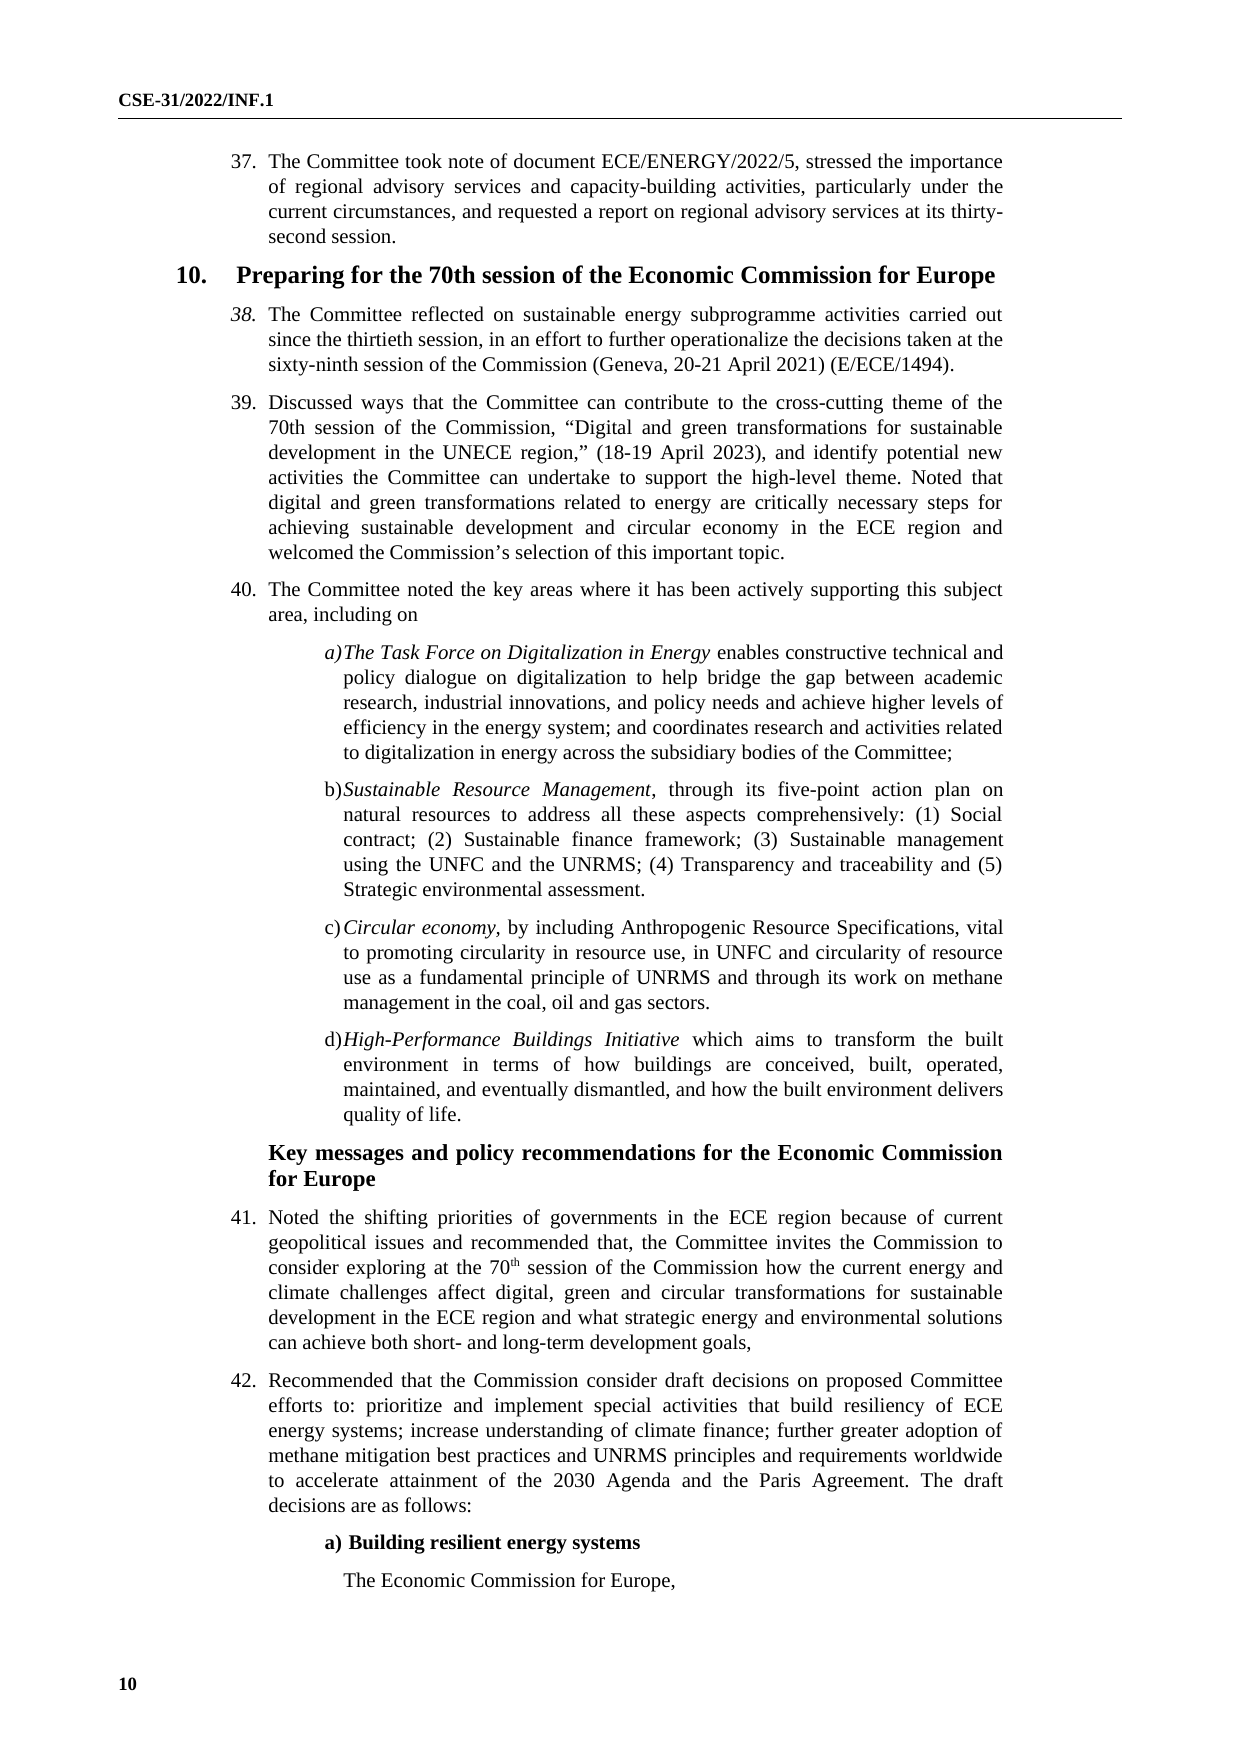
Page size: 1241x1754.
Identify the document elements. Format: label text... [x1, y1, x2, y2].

text The Economic Commission for Europe, [343, 1567, 1004, 1592]
list The Task Force on Digitalization in Energy enables constructive technical and policy dialogue on digitalization to help bridge the gap between academic research, industrial innovations, and policy needs and achieve higher levels of efficiency in the energy system; and coordinates research and activities related to digitalization in energy across the subsidiary bodies of the Committee; [324, 639, 1004, 764]
list Circular economy, by including Anthropogenic Resource Specifications, vital to promoting circularity in resource use, in UNFC and circularity of resource use as a fundamental principle of UNRMS and through its work on methane management in the coal, oil and gas sectors. [324, 914, 1004, 1014]
list Discussed ways that the Committee can contribute to the cross-cutting theme of the 70th session of the Commission, “Digital and green transformations for sustainable development in the UNECE region,” (18-19 April 2023), and identify potential new activities the Committee can undertake to support the high-level theme. Noted that digital and green transformations related to energy are critically necessary steps for achieving sustainable development and circular economy in the ECE region and welcomed the Commission’s selection of this important topic. [231, 389, 1004, 564]
text 10. Preparing for the 70th session of the Economic Commission for Europe [118, 260, 1004, 289]
list Sustainable Resource Management, through its five-point action plan on natural resources to address all these aspects comprehensively: (1) Social contract; (2) Sustainable finance framework; (3) Sustainable management using the UNFC and the UNRMS; (4) Transparency and traceability and (5) Strategic environmental assessment. [324, 776, 1004, 901]
list The Committee noted the key areas where it has been actively supporting this subject area, including on [231, 576, 1004, 626]
text Key messages and policy recommendations for the Economic Commission for Europe [268, 1139, 1004, 1192]
list The Committee took note of document ECE/ENERGY/2022/5, stressed the importance of regional advisory services and capacity-building activities, particularly under the current circumstances, and requested a report on regional advisory services at its thirty-second session. [231, 148, 1004, 248]
list High-Performance Buildings Initiative which aims to transform the built environment in terms of how buildings are conceived, built, operated, maintained, and eventually dismantled, and how the built environment delivers quality of life. [324, 1026, 1004, 1126]
list Building resilient energy systems [324, 1529, 1004, 1554]
list Noted the shifting priorities of governments in the ECE region because of current geopolitical issues and recommended that, the Committee invites the Commission to consider exploring at the 70th session of the Commission how the current energy and climate challenges affect digital, green and circular transformations for sustainable development in the ECE region and what strategic energy and environmental solutions can achieve both short- and long-term development goals, [231, 1204, 1004, 1354]
list The Committee reflected on sustainable energy subprogramme activities carried out since the thirtieth session, in an effort to further operationalize the decisions taken at the sixty-ninth session of the Commission (Geneva, 20-21 April 2021) (E/ECE/1494). [231, 301, 1004, 376]
list Recommended that the Commission consider draft decisions on proposed Committee efforts to: prioritize and implement special activities that build resiliency of ECE energy systems; increase understanding of climate finance; further greater adoption of methane mitigation best practices and UNRMS principles and requirements worldwide to accelerate attainment of the 2030 Agenda and the Paris Agreement. The draft decisions are as follows: [231, 1367, 1004, 1517]
